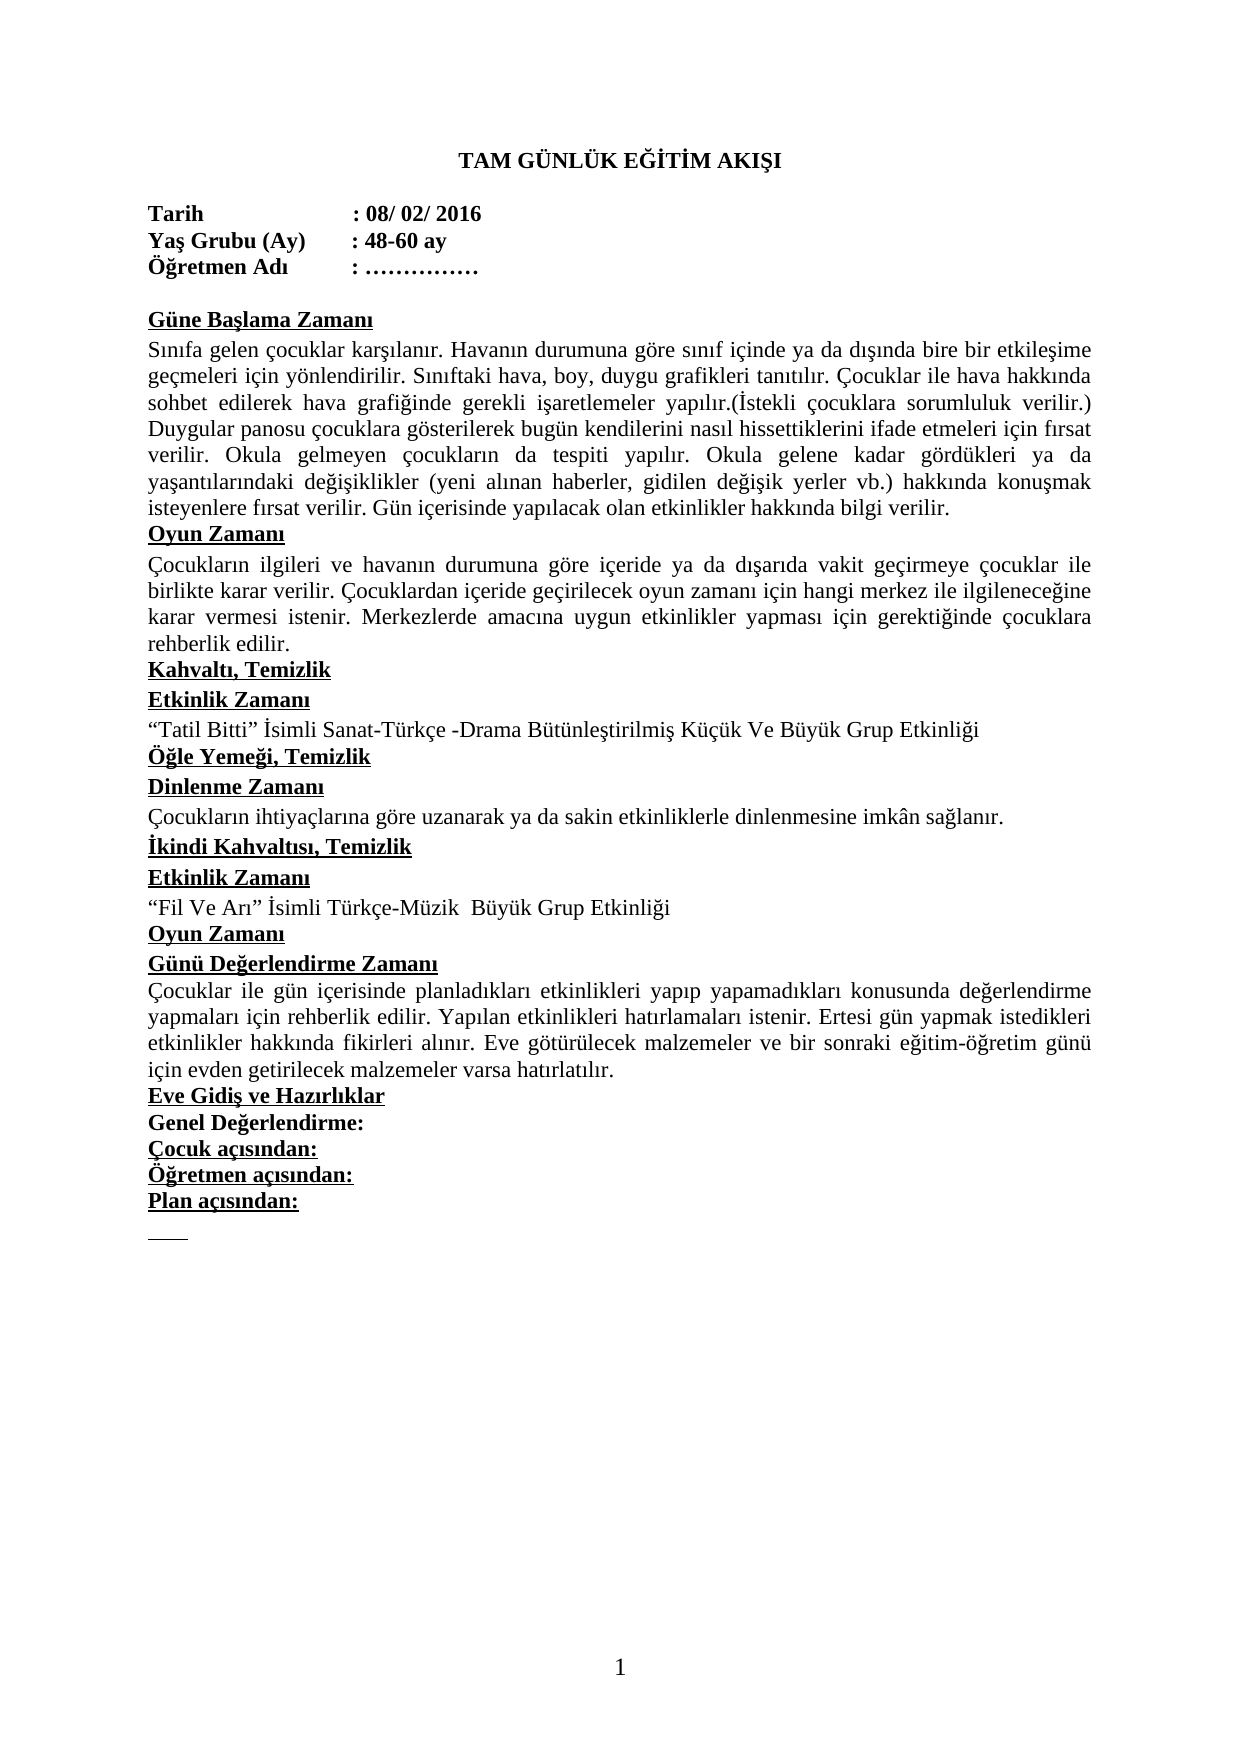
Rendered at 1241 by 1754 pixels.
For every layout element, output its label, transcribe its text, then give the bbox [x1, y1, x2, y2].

text Çocuk açısından: [148, 1135, 1093, 1161]
text Etkinlik Zamanı [148, 686, 1093, 713]
text Dinlenme Zamanı [148, 773, 1093, 799]
text İkindi Kahvaltısı, Temizlik [148, 833, 1093, 860]
text Plan açısından: [148, 1188, 1093, 1214]
text Yaş Grubu (Ay) : 48-60 ay [148, 227, 1093, 253]
text Tarih : 08/ 02/ 2016 [148, 200, 1093, 227]
text Kahvaltı, Temizlik [148, 656, 1093, 682]
text “Fil Ve Arı” İsimli Türkçe-Müzik Büyük Grup Etkinliği [148, 894, 1093, 920]
text Eve Gidiş ve Hazırlıklar [148, 1082, 1093, 1108]
text Çocukların ihtiyaçlarına göre uzanarak ya da sakin etkinliklerle dinlenmesine imkân sağlanır. [148, 803, 1093, 829]
text Öğle Yemeği, Temizlik [148, 743, 1093, 769]
text Oyun Zamanı [148, 520, 1093, 547]
text Etkinlik Zamanı [148, 864, 1093, 890]
text Oyun Zamanı [148, 920, 1093, 947]
text Öğretmen Adı : …………… [148, 253, 1093, 279]
text Günü Değerlendirme Zamanı [148, 950, 1093, 977]
text Sınıfa gelen çocuklar karşılanır. Havanın durumuna göre sınıf içinde ya da dışında bire bir etkileşime geçmeleri için yönlendirilir. Sınıftaki hava, boy, duygu grafikleri tanıtılır. Çocuklar ile hava hakkında sohbet edilerek hava grafiğinde gerekli işaretlemeler yapılır.(İstekli çocuklara sorumluluk verilir.) Duygular panosu çocuklara gösterilerek bugün kendilerini nasıl hissettiklerini ifade etmeleri için fırsat verilir. Okula gelmeyen çocukların da tespiti yapılır. Okula gelene kadar gördükleri ya da yaşantılarındaki değişiklikler (yeni alınan haberler, gidilen değişik yerler vb.) hakkında konuşmak isteyenlere fırsat verilir. Gün içerisinde yapılacak olan etkinlikler hakkında bilgi verilir. [148, 336, 1093, 520]
text Öğretmen açısından: [148, 1161, 1093, 1188]
text Genel Değerlendirme: [148, 1108, 1093, 1135]
text “Tatil Bitti” İsimli Sanat-Türkçe -Drama Bütünleştirilmiş Küçük Ve Büyük Grup Etkinliği [148, 716, 1093, 743]
text Çocuklar ile gün içerisinde planladıkları etkinlikleri yapıp yapamadıkları konusunda değerlendirme yapmaları için rehberlik edilir. Yapılan etkinlikleri hatırlamaları istenir. Ertesi gün yapmak istedikleri etkinlikler hakkında fikirleri alınır. Eve götürülecek malzemeler ve bir sonraki eğitim-öğretim günü için evden getirilecek malzemeler varsa hatırlatılır. [148, 977, 1093, 1082]
text TAM GÜNLÜK EĞİTİM AKIŞI [148, 148, 1093, 174]
text Çocukların ilgileri ve havanın durumuna göre içeride ya da dışarıda vakit geçirmeye çocuklar ile birlikte karar verilir. Çocuklardan içeride geçirilecek oyun zamanı için hangi merkez ile ilgileneceğine karar vermesi istenir. Merkezlerde amacına uygun etkinlikler yapması için gerektiğinde çocuklara rehberlik edilir. [148, 551, 1093, 656]
text Güne Başlama Zamanı [148, 306, 1093, 332]
